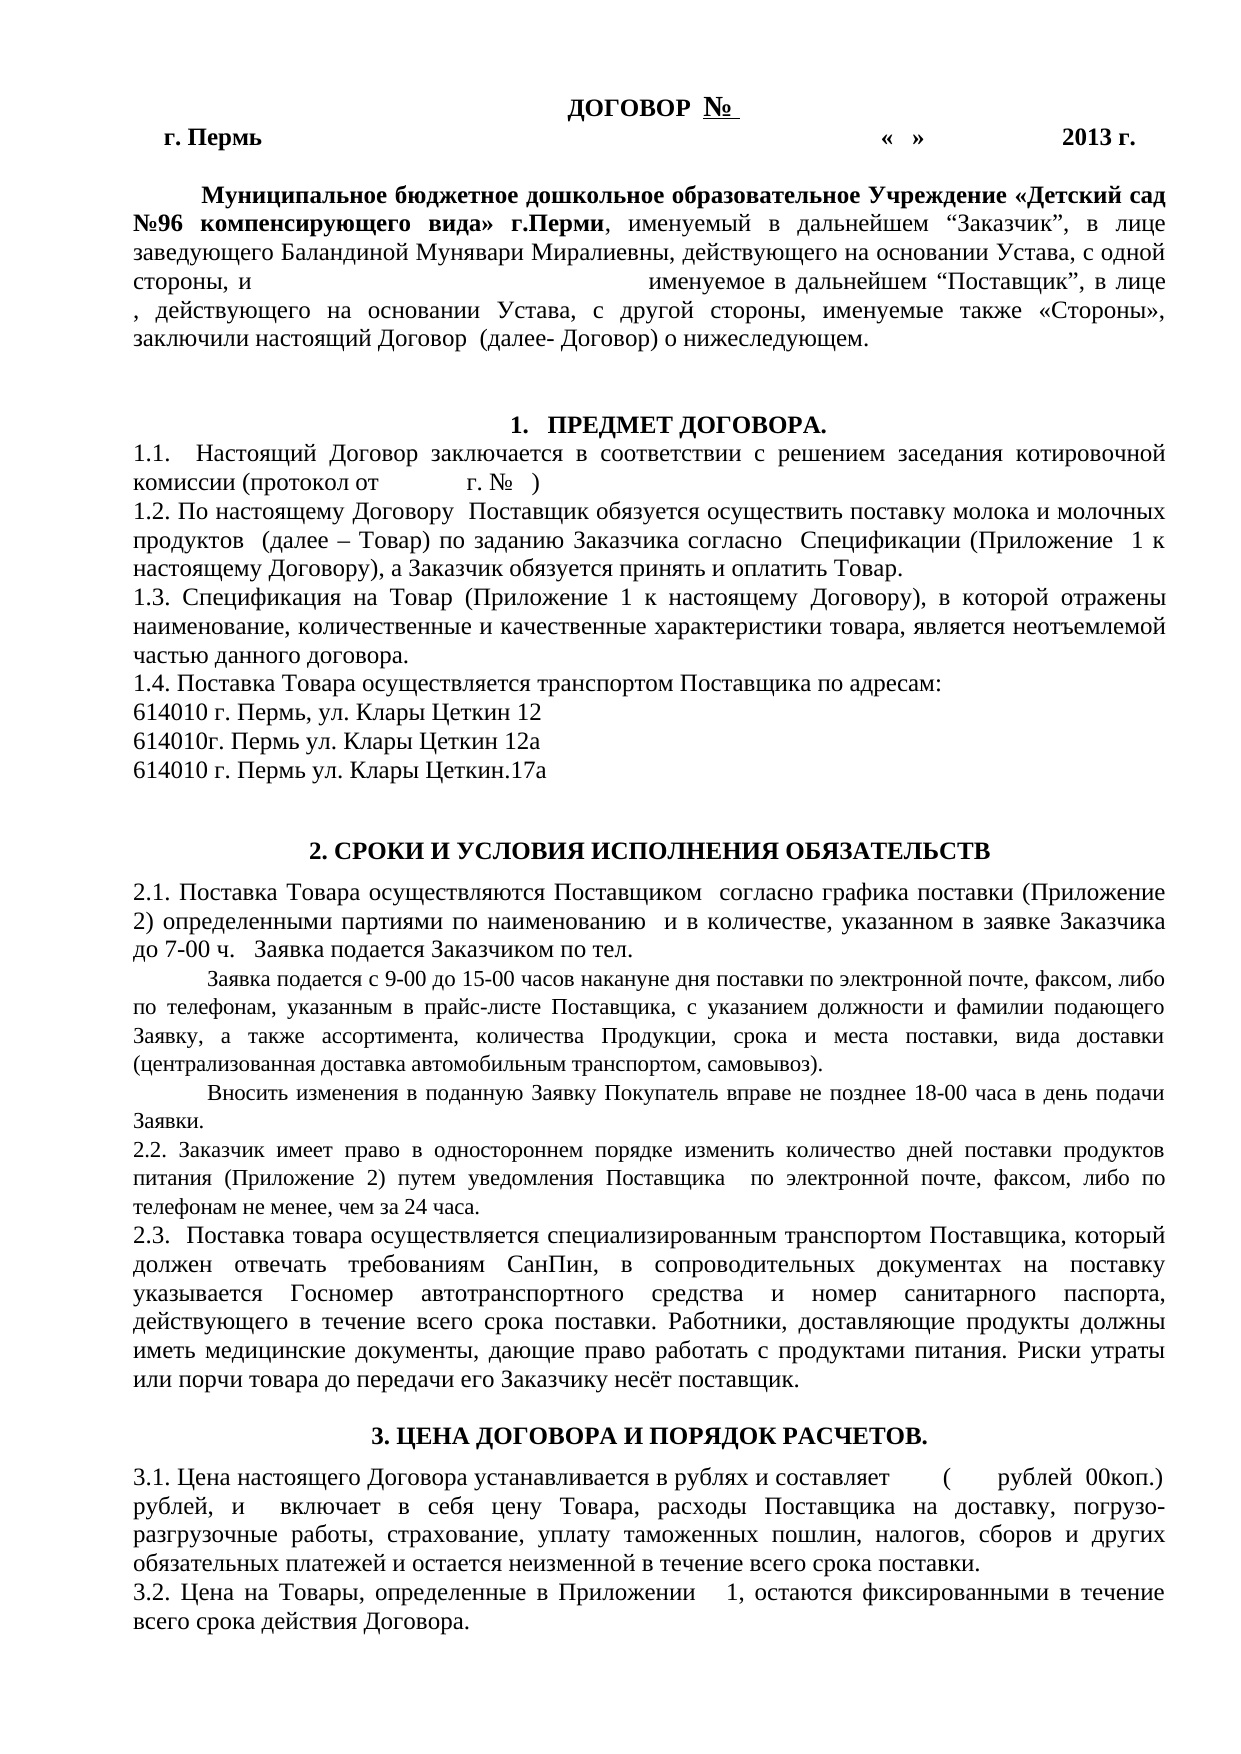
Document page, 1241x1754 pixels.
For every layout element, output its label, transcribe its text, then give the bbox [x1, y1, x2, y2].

text Муниципальное бюджетное дошкольное образовательное Учреждение «Детский сад №96 компенсирующего вида» г.Перми, именуемый в дальнейшем “Заказчик”, в лице заведующего Баландиной Мунявари Миралиевны, действующего на основании Устава, с одной стороны, и именуемое в дальнейшем “Поставщик”, в лице , действующего на основании Устава, с другой стороны, именуемые также «Стороны», заключили настоящий Договор (далее- Договор) о нижеследующем. [133, 180, 1167, 352]
text . Пермь, ул. Клары Цеткин 12 [133, 697, 1167, 726]
text . Пермь ул. Клары Цеткин.17а [133, 755, 1167, 783]
subtitle 2. СРОКИ И УСЛОВИЯ ИСПОЛНЕНИЯ ОБЯЗАТЕЛЬСТВ [133, 836, 1167, 865]
text Вносить изменения в поданную Заявку Покупатель вправе не позднее 18-00 часа в день подачи Заявки. [133, 1077, 1166, 1134]
text 2.1. Поставка Товара осуществляются Поставщиком согласно графика поставки (Приложение 2) определенными партиями по наименованию и в количестве, указанном в заявке Заказчика до 7-00 ч. Заявка подается Заказчиком по тел. [133, 877, 1167, 963]
subtitle ПРЕДМЕТ ДОГОВОРА. [170, 410, 1167, 438]
text Заявка подается с 9-00 до 15-00 часов накануне дня поставки по электронной почте, факсом, либо по телефонам, указанным в прайс-листе Поставщика, с указанием должности и фамилии подающего Заявку, а также ассортимента, количества Продукции, срока и места поставки, вида доставки (централизованная доставка автомобильным транспортом, самовывоз). [133, 963, 1166, 1077]
title г. Пермь « » 2013 г. [133, 122, 1167, 151]
title ДОГОВОР № [133, 89, 1167, 122]
text 2.2. Заказчик имеет право в одностороннем порядке изменить количество дней поставки продуктов питания (Приложение 2) путем уведомления Поставщика по электронной почте, факсом, либо по телефонам не менее, чем за 24 часа. [133, 1134, 1166, 1220]
text 1.4. Поставка Товара осуществляется транспортом Поставщика по адресам: [133, 668, 1167, 697]
text 3.2. Цена на Товары, определенные в Приложении 1, остаются фиксированными в течение всего срока действия Договора. [133, 1577, 1167, 1634]
text 1.1. Настоящий Договор заключается в соответствии с решением заседания котировочной комиссии (протокол от г. № ) [133, 438, 1167, 496]
text 1.3. Спецификация на Товар (Приложение 1 к настоящему Договору), в которой отражены наименование, количественные и качественные характеристики товара, является неотъемлемой частью данного договора. [133, 582, 1167, 668]
subtitle 3. ЦЕНА ДОГОВОРА И ПОРЯДОК РАСЧЕТОВ. [133, 1421, 1167, 1450]
text 1.2. По настоящему Договору Поставщик обязуется осуществить поставку молока и молочных продуктов (далее – Товар) по заданию Заказчика согласно Спецификации (Приложение 1 к настоящему Договору), а Заказчик обязуется принять и оплатить Товар. [133, 496, 1167, 582]
text 2.3. Поставка товара осуществляется специализированным транспортом Поставщика, который должен отвечать требованиям СанПин, в сопроводительных документах на поставку указывается Госномер автотранспортного средства и номер санитарного паспорта, действующего в течение всего срока поставки. Работники, доставляющие продукты должны иметь медицинские документы, дающие право работать с продуктами питания. Риски утраты или порчи товара до передачи его Заказчику несёт поставщик. [133, 1220, 1167, 1393]
text 3.1. Цена настоящего Договора устанавливается в рублях и составляет ( рублей 00коп.) рублей, и включает в себя цену Товара, расходы Поставщика на доставку, погрузо-разгрузочные работы, страхование, уплату таможенных пошлин, налогов, сборов и других обязательных платежей и остается неизменной в течение всего срока поставки. [133, 1462, 1167, 1577]
text 614010г. Пермь ул. Клары Цеткин 12а [133, 726, 1167, 755]
